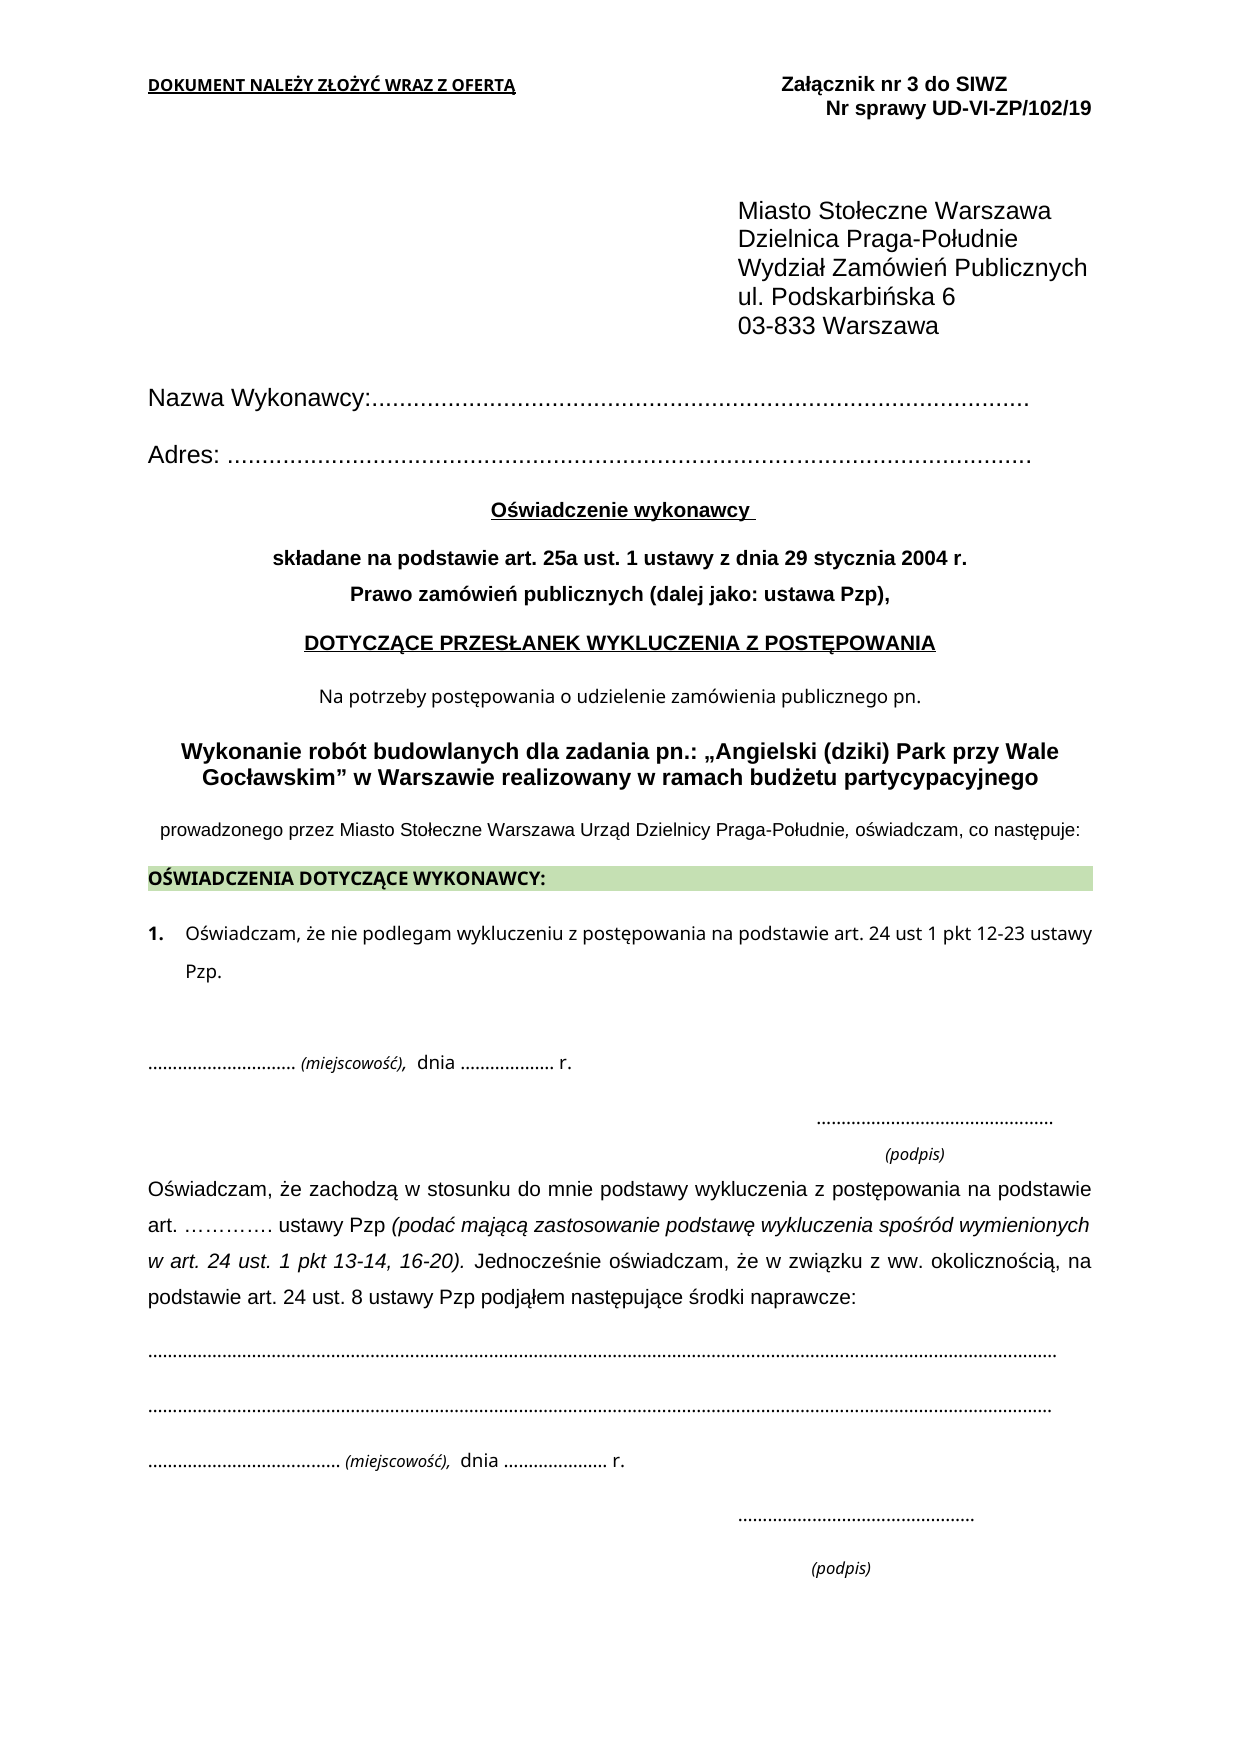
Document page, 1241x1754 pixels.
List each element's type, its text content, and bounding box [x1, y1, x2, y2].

text ………………………………………… [148, 1104, 1093, 1130]
text (podpis) [148, 1143, 1093, 1165]
text ………………………………… (miejscowość), dnia ………………… r. [148, 1447, 1093, 1472]
text Wydział Zamówień Publicznych [148, 253, 1093, 282]
list Oświadczam, że nie podlegam wykluczeniu z postępowania na podstawie art. 24 ust 1 pkt 12-23 ustawy Pzp. [148, 920, 1093, 984]
text prowadzonego przez Miasto Stołeczne Warszawa Urząd Dzielnicy Praga-Południe, oświadczam, co następuje: [148, 819, 1093, 841]
text ………………………………………………………………………………………………………………………………………………………….……… [148, 1337, 1093, 1363]
text ………………………………………… [148, 1502, 1093, 1527]
text ………………………… (miejscowość), dnia ………………. r. [148, 1049, 1093, 1075]
text składane na podstawie art. 25a ust. 1 ustawy z dnia 29 stycznia 2004 r. [148, 546, 1093, 570]
text Na potrzeby postępowania o udzielenie zamówienia publicznego pn. [148, 683, 1093, 708]
text Oświadczenie wykonawcy [148, 498, 1093, 522]
text OŚWIADCZENIA DOTYCZĄCE WYKONAWCY: [148, 866, 1093, 891]
text (podpis) [738, 1557, 1093, 1579]
text Oświadczam, że zachodzą w stosunku do mnie podstawy wykluczenia z postępowania na podstawie art. …………. ustawy Pzp (podać mającą zastosowanie podstawę wykluczenia spośród wymienionych w art. 24 ust. 1 pkt 13-14, 16-20). Jednocześnie oświadczam, że w związku z ww. okolicznością, na podstawie art. 24 ust. 8 ustawy Pzp podjąłem następujące środki naprawcze: [148, 1177, 1093, 1308]
text 03-833 Warszawa [148, 311, 1093, 339]
text DOTYCZĄCE PRZESŁANEK WYKLUCZENIA Z POSTĘPOWANIA [148, 630, 1093, 654]
text Adres: .................................................................................................................... [148, 440, 1093, 469]
text Dzielnica Praga-Południe [148, 224, 1093, 253]
text Wykonanie robót budowlanych dla zadania pn.: „Angielski (dziki) Park przy Wale Gocławskim” w Warszawie realizowany w ramach budżetu partycypacyjnego [148, 738, 1093, 791]
text ul. Podskarbińska 6 [148, 282, 1093, 311]
text Miasto Stołeczne Warszawa [664, 196, 1093, 224]
text Prawo zamówień publicznych (dalej jako: ustawa Pzp), [148, 582, 1093, 606]
text ………………………………………………………………………………………………………………………………………………………………… [148, 1392, 1093, 1417]
text Nazwa Wykonawcy:............................................................................................... [148, 383, 1093, 411]
